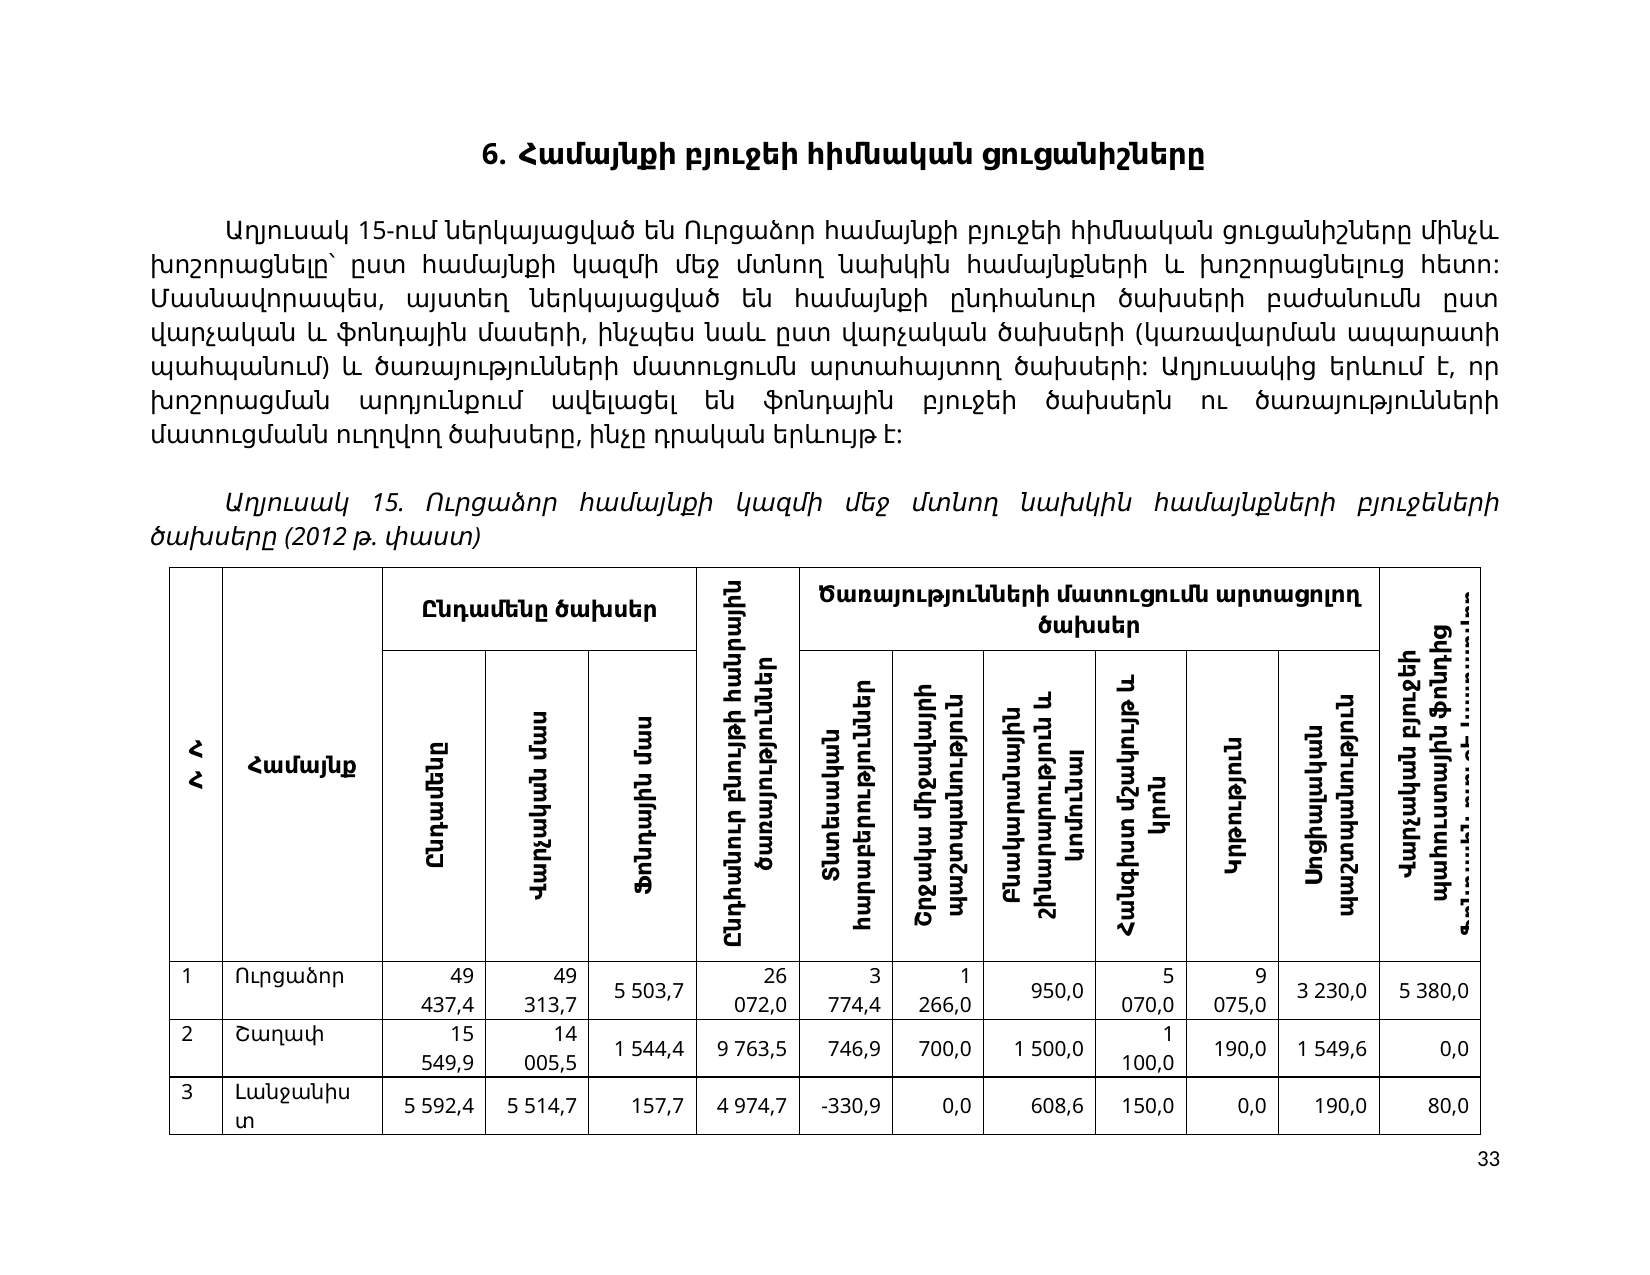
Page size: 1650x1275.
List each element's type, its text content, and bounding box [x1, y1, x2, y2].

table_cell 26 072,0 [697, 962, 799, 1018]
table_cell 1 100,0 [1096, 1020, 1186, 1076]
table_cell 5 380,0 [1380, 962, 1480, 1018]
table_cell 0,0 [1380, 1020, 1480, 1076]
table_cell 950,0 [984, 962, 1095, 1018]
table_cell Շրջակա միջավայրի պաշտպանություն [893, 651, 983, 961]
table_cell Տնտեսական հարաբերություններ [800, 651, 892, 961]
table_cell 5 070,0 [1096, 962, 1186, 1018]
table_cell 1 544,4 [589, 1020, 696, 1076]
table_cell 5 514,7 [486, 1078, 588, 1134]
table_header Ընդհանուր բնույթի հանրային ծառայություններ [697, 568, 799, 961]
table_cell Ուրցաձոր [223, 962, 382, 1018]
table_cell Սոցիալական պաշտպանություն [1279, 651, 1379, 961]
table_cell Հանգիստ մշակույթ և կրոն [1096, 651, 1186, 961]
table_cell 157,7 [589, 1078, 696, 1134]
table_cell Բնակարանային շինարարություն և կոմունալ ծառայություն [984, 651, 1095, 961]
table_cell Ֆոնդային մաս [589, 651, 696, 961]
subtitle Համայնքի բյուջեի հիմնական ցուցանիշները [187, 133, 1500, 173]
table_cell 3 774,4 [800, 962, 892, 1018]
table_cell 9 075,0 [1187, 962, 1278, 1018]
table_cell -330,9 [800, 1078, 892, 1134]
table_cell 2 [170, 1020, 222, 1076]
table_cell 608,6 [984, 1078, 1095, 1134]
table_cell 1 [170, 962, 222, 1018]
table_cell 4 974,7 [697, 1078, 799, 1134]
table_cell 0,0 [893, 1078, 983, 1134]
table_cell 746,9 [800, 1020, 892, 1076]
table_cell 3 230,0 [1279, 962, 1379, 1018]
table_cell 49 437,4 [383, 962, 485, 1018]
table_header Ծառայությունների մատուցումն արտացոլող ծախսեր [800, 568, 1379, 650]
table_header Ընդամենը ծախսեր [383, 568, 696, 650]
text Աղյուսակ 15-ում ներկայացված են Ուրցաձոր համայնքի բյուջեի հիմնական ցուցանիշները մինչև խոշորացնելը՝ ըստ համայնքի կազմի մեջ մտնող նախկին համայնքների և խոշորացնելուց հետո: Մասնավորապես, այստեղ ներկայացված են համայնքի ընդհանուր ծախսերի բաժանումն ըստ վարչական և ֆոնդային մասերի, ինչպես նաև ըստ վարչական ծախսերի (կառավարման ապարատի պահպանում) և ծառայությունների մատուցումն արտահայտող ծախսերի: Աղյուսակից երևում է, որ խոշորացման արդյունքում ավելացել են ֆոնդային բյուջեի ծախսերն ու ծառայությունների մատուցմանն ուղղվող ծախսերը, ինչը դրական երևույթ է: [150, 212, 1500, 451]
table_cell 3 [170, 1078, 222, 1134]
table_cell Ընդամենը [383, 651, 485, 961]
table_cell Լանջանիստ [223, 1078, 382, 1134]
table_cell 1 549,6 [1279, 1020, 1379, 1076]
table_cell Կրթություն [1187, 651, 1278, 961]
table_cell 0,0 [1187, 1078, 1278, 1134]
table_cell 190,0 [1187, 1020, 1278, 1076]
table_cell 700,0 [893, 1020, 983, 1076]
table_header ՀՀ [170, 568, 222, 961]
table_cell 15 549,9 [383, 1020, 485, 1076]
table_cell 5 503,7 [589, 962, 696, 1018]
table_cell 49 313,7 [486, 962, 588, 1018]
table_cell 190,0 [1279, 1078, 1379, 1134]
table_cell 80,0 [1380, 1078, 1480, 1134]
table_cell 1 500,0 [984, 1020, 1095, 1076]
table_header Վարչական բյուջեի պահուստային ֆոնդից ֆոնդային բյուջե կատարվող հատկացումներ [1380, 568, 1480, 961]
table_header Համայնք [223, 568, 382, 961]
text Աղյուսակ 15. Ուրցաձոր համայնքի կազմի մեջ մտնող նախկին համայնքների բյուջեների ծախսերը (2012 թ. փաստ) [150, 485, 1500, 553]
table_cell 5 592,4 [383, 1078, 485, 1134]
table_cell 9 763,5 [697, 1020, 799, 1076]
table_cell 1 266,0 [893, 962, 983, 1018]
table_cell 14 005,5 [486, 1020, 588, 1076]
table_cell 150,0 [1096, 1078, 1186, 1134]
table_cell Վարչական մաս [486, 651, 588, 961]
table_cell Շաղափ [223, 1020, 382, 1076]
